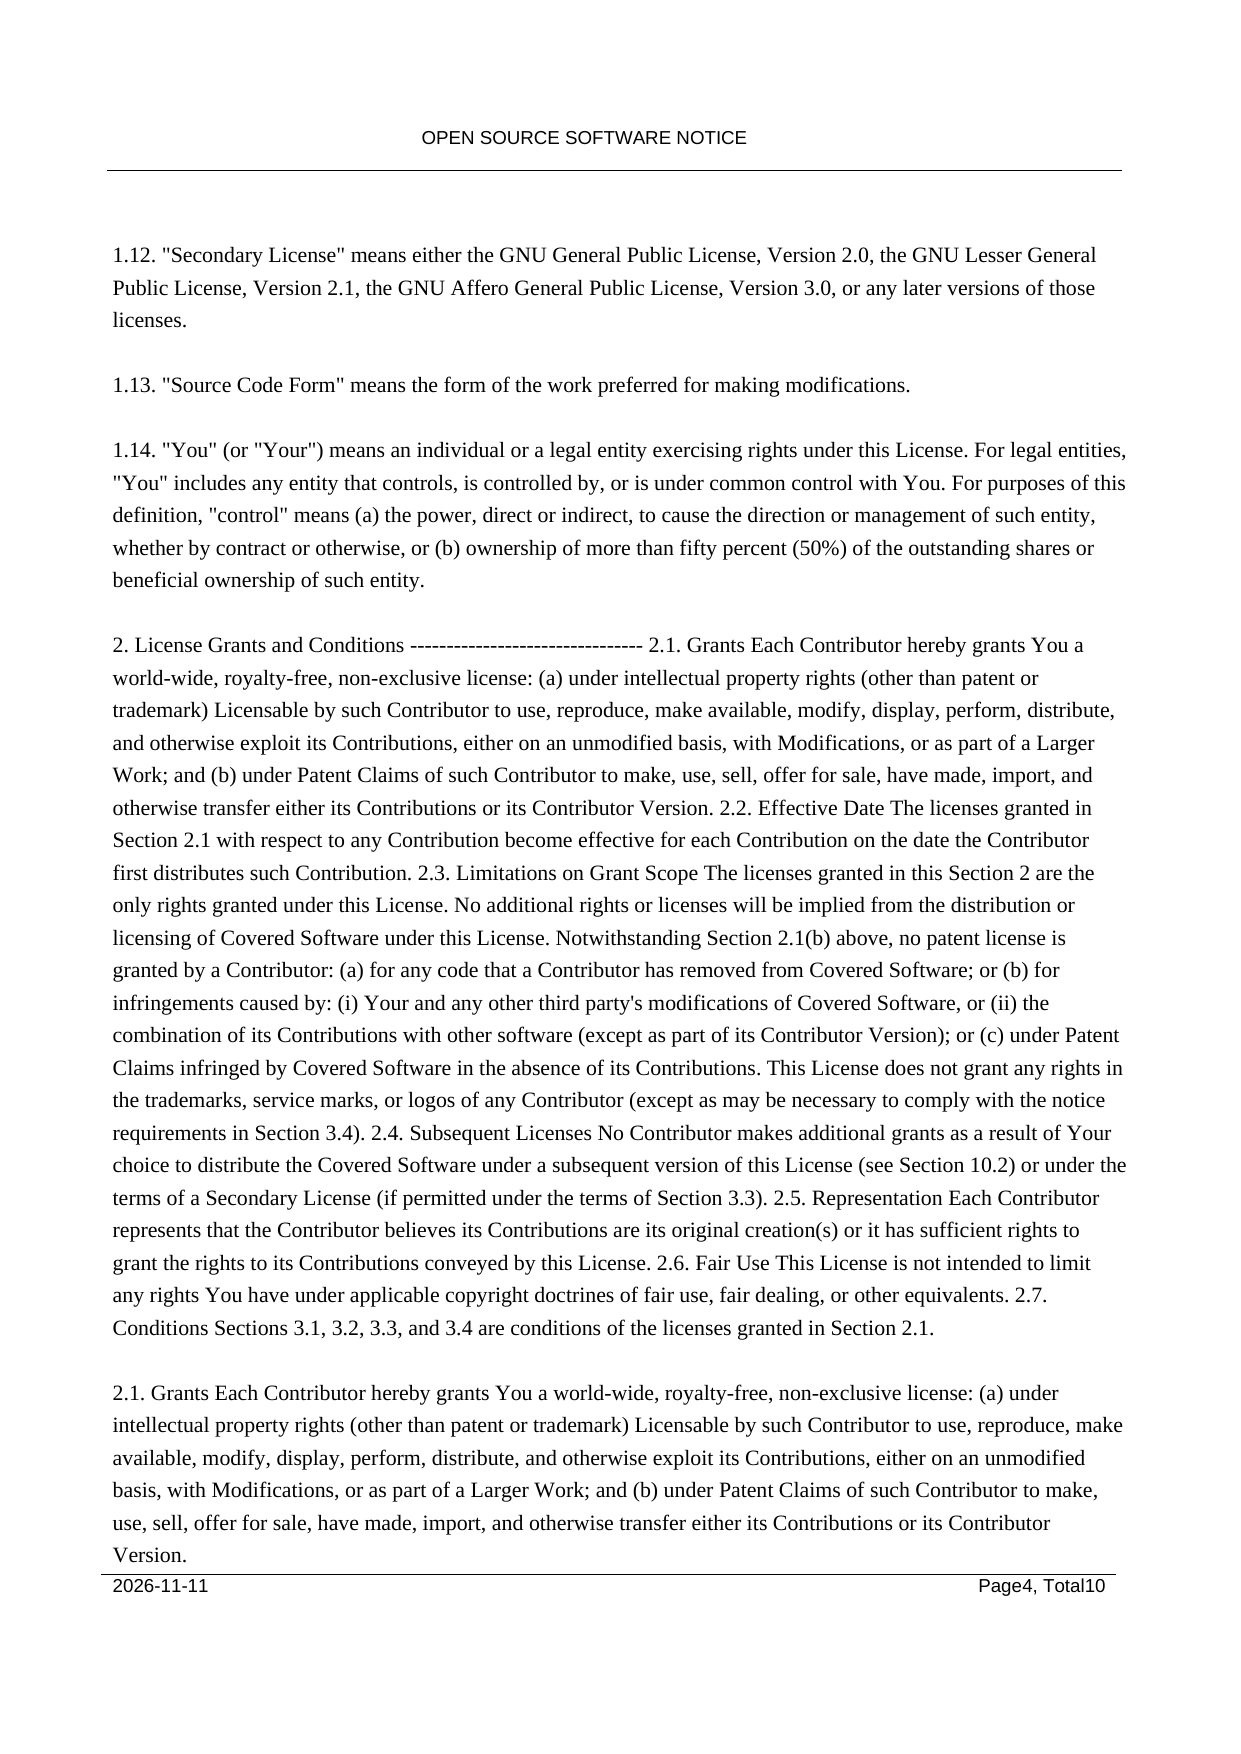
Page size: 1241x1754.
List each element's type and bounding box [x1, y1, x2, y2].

text [112, 206, 1128, 1571]
